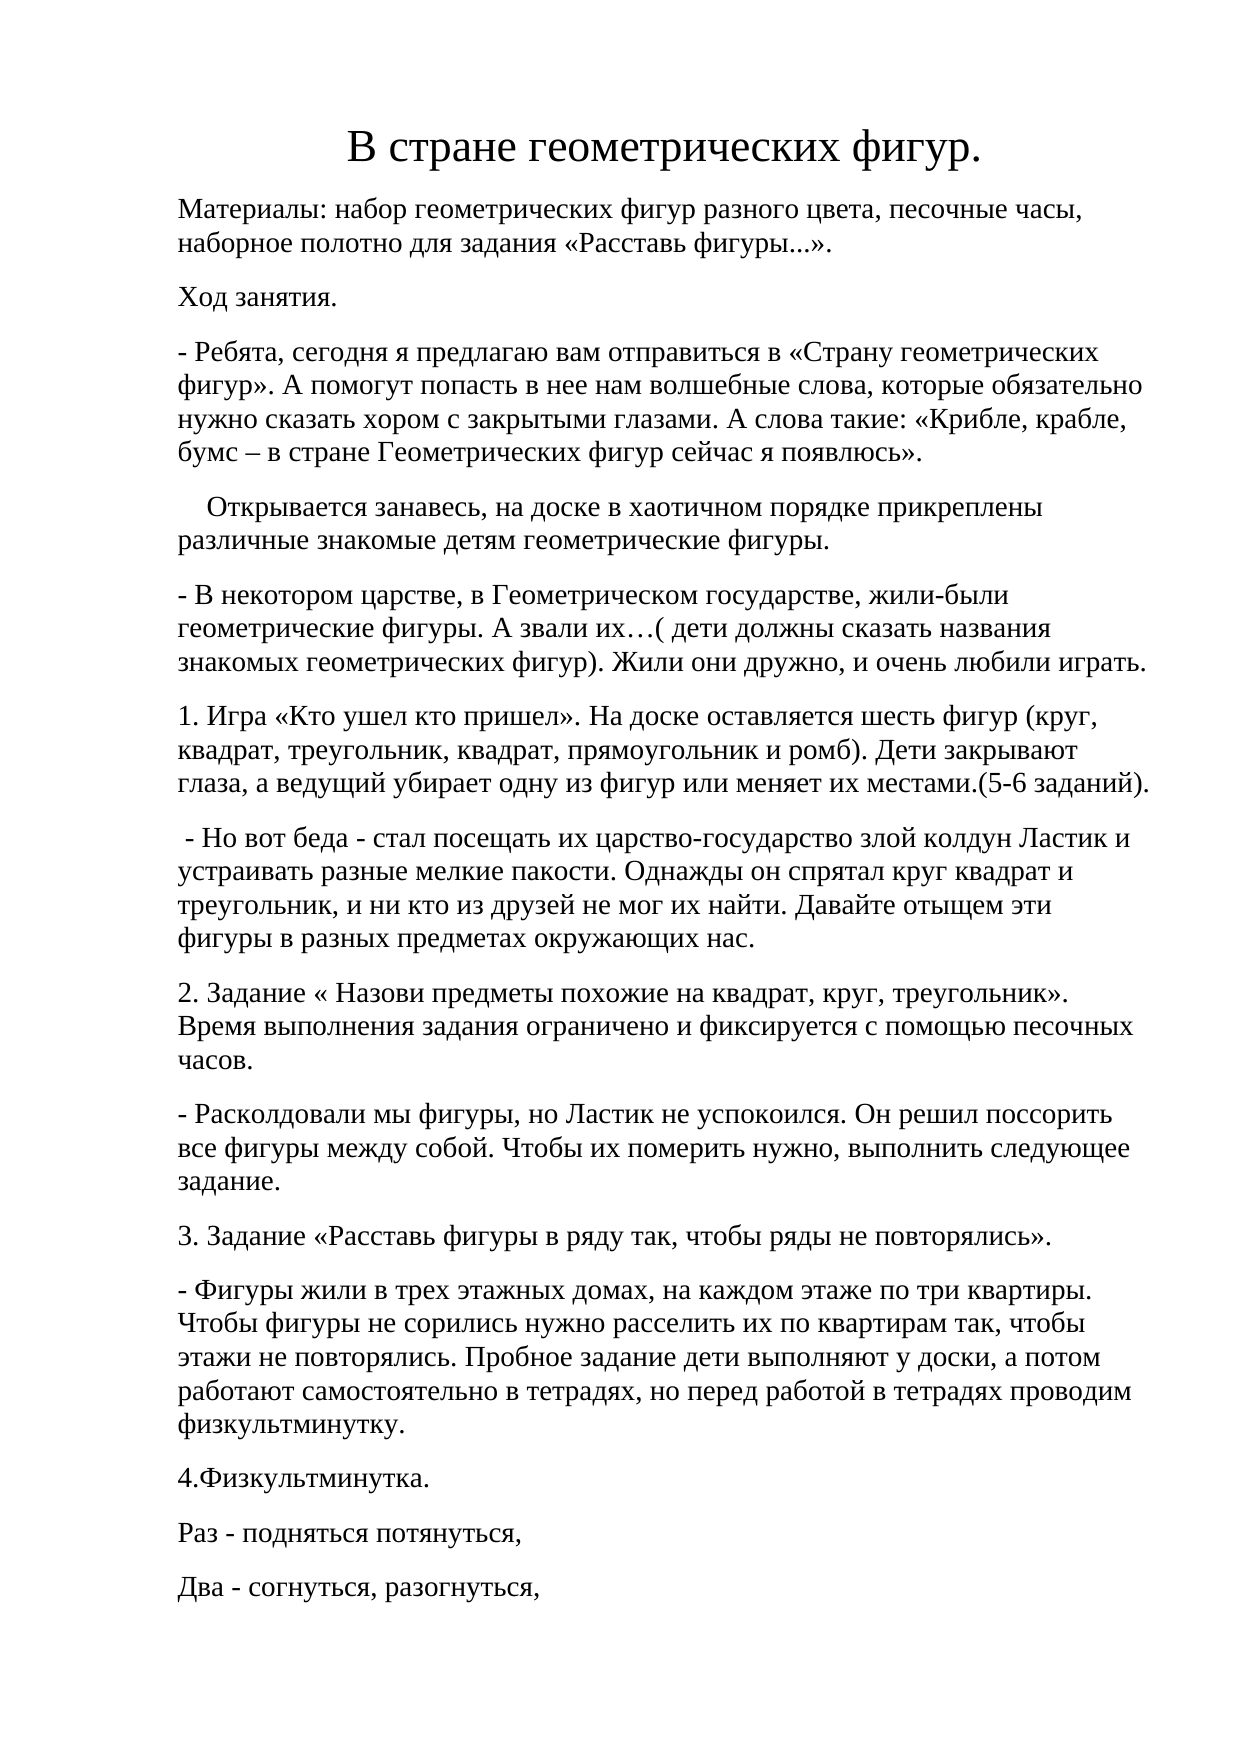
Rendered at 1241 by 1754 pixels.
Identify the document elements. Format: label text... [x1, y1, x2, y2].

text 3. Задание «Расставь фигуры в ряду так, чтобы ряды не повторялись». [177, 1218, 1152, 1251]
text В стране геометрических фигур. [177, 118, 1152, 171]
text Материалы: набор геометрических фигур разного цвета, песочные часы, наборное полотно для задания «Расставь фигуры...». [177, 192, 1152, 259]
text Ход занятия. [177, 279, 1152, 313]
text 4.Физкультминутка. [177, 1461, 1152, 1494]
text - Но вот беда - стал посещать их царство-государство злой колдун Ластик и устраивать разные мелкие пакости. Однажды он спрятал круг квадрат и треугольник, и ни кто из друзей не мог их найти. Давайте отыщем эти фигуры в разных предметах окружающих нас. [177, 820, 1152, 954]
text 2. Задание « Назови предметы похожие на квадрат, круг, треугольник». Время выполнения задания ограничено и фиксируется с помощью песочных часов. [177, 975, 1152, 1075]
text - В некотором царстве, в Геометрическом государстве, жили-были геометрические фигуры. А звали их…( дети должны сказать названия знакомых геометрических фигур). Жили они дружно, и очень любили играть. [177, 577, 1152, 677]
text 1. Игра «Кто ушел кто пришел». На доске оставляется шесть фигур (круг, квадрат, треугольник, квадрат, прямоугольник и ромб). Дети закрывают глаза, а ведущий убирает одну из фигур или меняет их местами.(5-6 заданий). [177, 698, 1152, 799]
text - Расколдовали мы фигуры, но Ластик не успокоился. Он решил поссорить все фигуры между собой. Чтобы их померить нужно, выполнить следующее задание. [177, 1096, 1152, 1197]
text - Фигуры жили в трех этажных домах, на каждом этаже по три квартиры. Чтобы фигуры не сорились нужно расселить их по квартирам так, чтобы этажи не повторялись. Пробное задание дети выполняют у доски, а потом работают самостоятельно в тетрадях, но перед работой в тетрадях проводим физкультминутку. [177, 1272, 1152, 1440]
text Открывается занавесь, на доске в хаотичном порядке прикреплены различные знакомые детям геометрические фигуры. [177, 489, 1152, 556]
text Раз - подняться потянуться, [177, 1515, 1152, 1548]
text - Ребята, сегодня я предлагаю вам отправиться в «Страну геометрических фигур». А помогут попасть в нее нам волшебные слова, которые обязательно нужно сказать хором с закрытыми глазами. А слова такие: «Крибле, крабле, бумс – в стране Геометрических фигур сейчас я появлюсь». [177, 334, 1152, 468]
text Два - согнуться, разогнуться, [177, 1569, 1152, 1603]
